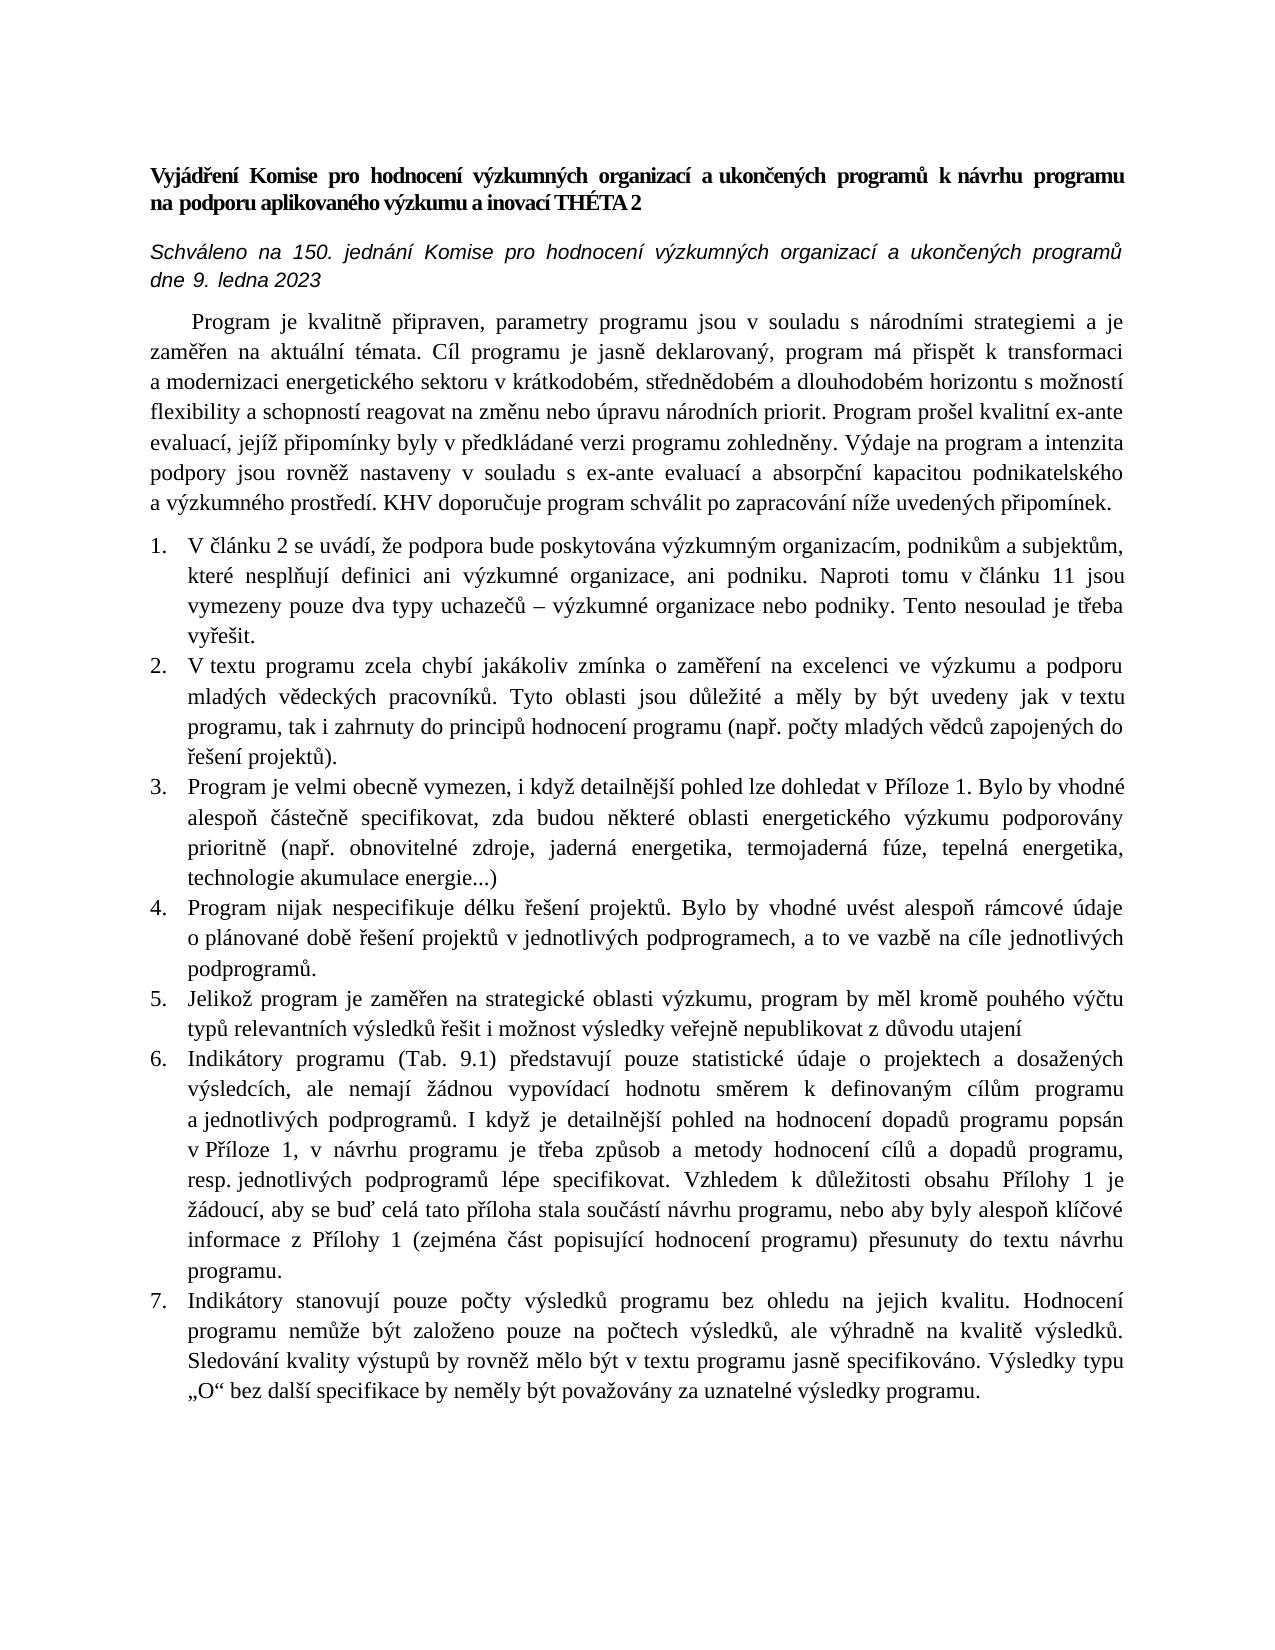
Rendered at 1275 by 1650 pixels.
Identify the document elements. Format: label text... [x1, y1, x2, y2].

list V článku 2 se uvádí, že podpora bude poskytována výzkumným organizacím, podnikům a subjektům, které nesplňují definici ani výzkumné organizace, ani podniku. Naproti tomu v článku 11 jsou vymezeny pouze dva typy uchazečů – výzkumné organizace nebo podniky. Tento nesoulad je třeba vyřešit. [150, 532, 1125, 649]
list Indikátory programu (Tab. 9.1) představují pouze statistické údaje o projektech a dosažených výsledcích, ale nemají žádnou vypovídací hodnotu směrem k definovaným cílům programu a jednotlivých podprogramů. I když je detailnější pohled na hodnocení dopadů programu popsán v Příloze 1, v návrhu programu je třeba způsob a metody hodnocení cílů a dopadů programu, resp. jednotlivých podprogramů lépe specifikovat. Vzhledem k důležitosti obsahu Přílohy 1 je žádoucí, aby se buď celá tato příloha stala součástí návrhu programu, nebo aby byly alespoň klíčové informace z Přílohy 1 (zejména část popisující hodnocení programu) přesunuty do textu návrhu programu. [150, 1045, 1125, 1283]
title Vyjádření Komise pro hodnocení výzkumných organizací a ukončených programů k návrhu programu na podporu aplikovaného výzkumu a inovací THÉTA 2 [150, 162, 1125, 215]
list V textu programu zcela chybí jakákoliv zmínka o zaměření na excelenci ve výzkumu a podporu mladých vědeckých pracovníků. Tyto oblasti jsou důležité a měly by být uvedeny jak v textu programu, tak i zahrnuty do principů hodnocení programu (např. počty mladých vědců zapojených do řešení projektů). [150, 652, 1125, 769]
text Program je kvalitně připraven, parametry programu jsou v souladu s národními strategiemi a je zaměřen na aktuální témata. Cíl programu je jasně deklarovaný, program má přispět k transformaci a modernizaci energetického sektoru v krátkodobém, střednědobém a dlouhodobém horizontu s možností flexibility a schopností reagovat na změnu nebo úpravu národních priorit. Program prošel kvalitní ex-ante evaluací, jejíž připomínky byly v předkládané verzi programu zohledněny. Výdaje na program a intenzita podpory jsou rovněž nastaveny v souladu s ex-ante evaluací a absorpční kapacitou podnikatelského a výzkumného prostředí. KHV doporučuje program schválit po zapracování níže uvedených připomínek. [150, 308, 1125, 515]
list Indikátory stanovují pouze počty výsledků programu bez ohledu na jejich kvalitu. Hodnocení programu nemůže být založeno pouze na počtech výsledků, ale výhradně na kvalitě výsledků. Sledování kvality výstupů by rovněž mělo být v textu programu jasně specifikováno. Výsledky typu „O“ bez další specifikace by neměly být považovány za uznatelné výsledky programu. [150, 1287, 1125, 1404]
text Schváleno na 150. jednání Komise pro hodnocení výzkumných organizací a ukončených programů dne 9. ledna 2023 [150, 240, 1125, 292]
list Jelikož program je zaměřen na strategické oblasti výzkumu, program by měl kromě pouhého výčtu typů relevantních výsledků řešit i možnost výsledky veřejně nepublikovat z důvodu utajení [150, 985, 1125, 1041]
list Program nijak nespecifikuje délku řešení projektů. Bylo by vhodné uvést alespoň rámcové údaje o plánované době řešení projektů v jednotlivých podprogramech, a to ve vazbě na cíle jednotlivých podprogramů. [150, 894, 1125, 981]
list Program je velmi obecně vymezen, i když detailnější pohled lze dohledat v Příloze 1. Bylo by vhodné alespoň částečně specifikovat, zda budou některé oblasti energetického výzkumu podporovány prioritně (např. obnovitelné zdroje, jaderná energetika, termojaderná fúze, tepelná energetika, technologie akumulace energie...) [150, 773, 1125, 890]
